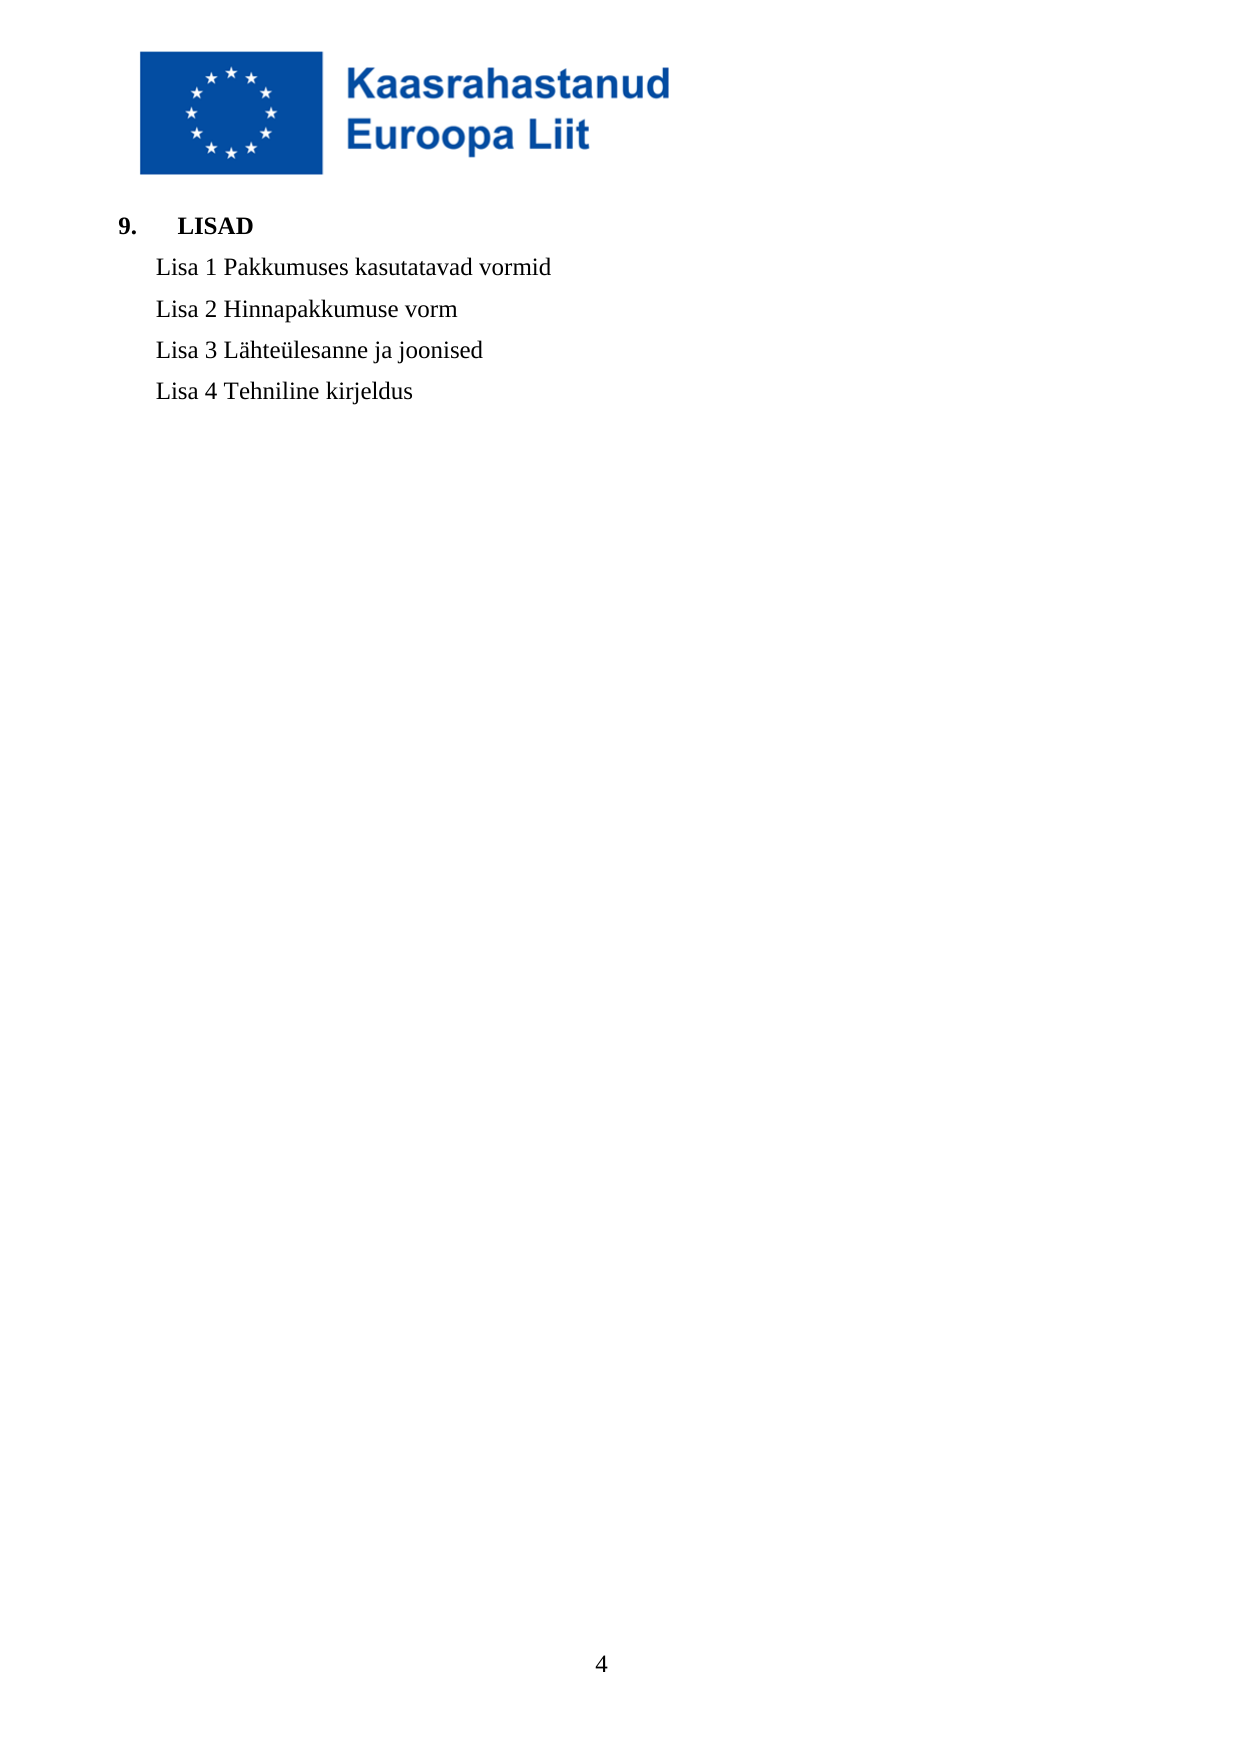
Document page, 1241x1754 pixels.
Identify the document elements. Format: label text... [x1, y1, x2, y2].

picture [118, 44, 721, 183]
list Lisa 4 Tehniline kirjeldus [156, 376, 1122, 405]
list Lisa 1 Pakkumuses kasutatavad vormid [156, 252, 1122, 281]
list LISAD [118, 211, 1122, 240]
list Lisa 3 Lähteülesanne ja joonised [156, 335, 1122, 364]
list Lisa 2 Hinnapakkumuse vorm [156, 294, 1122, 322]
